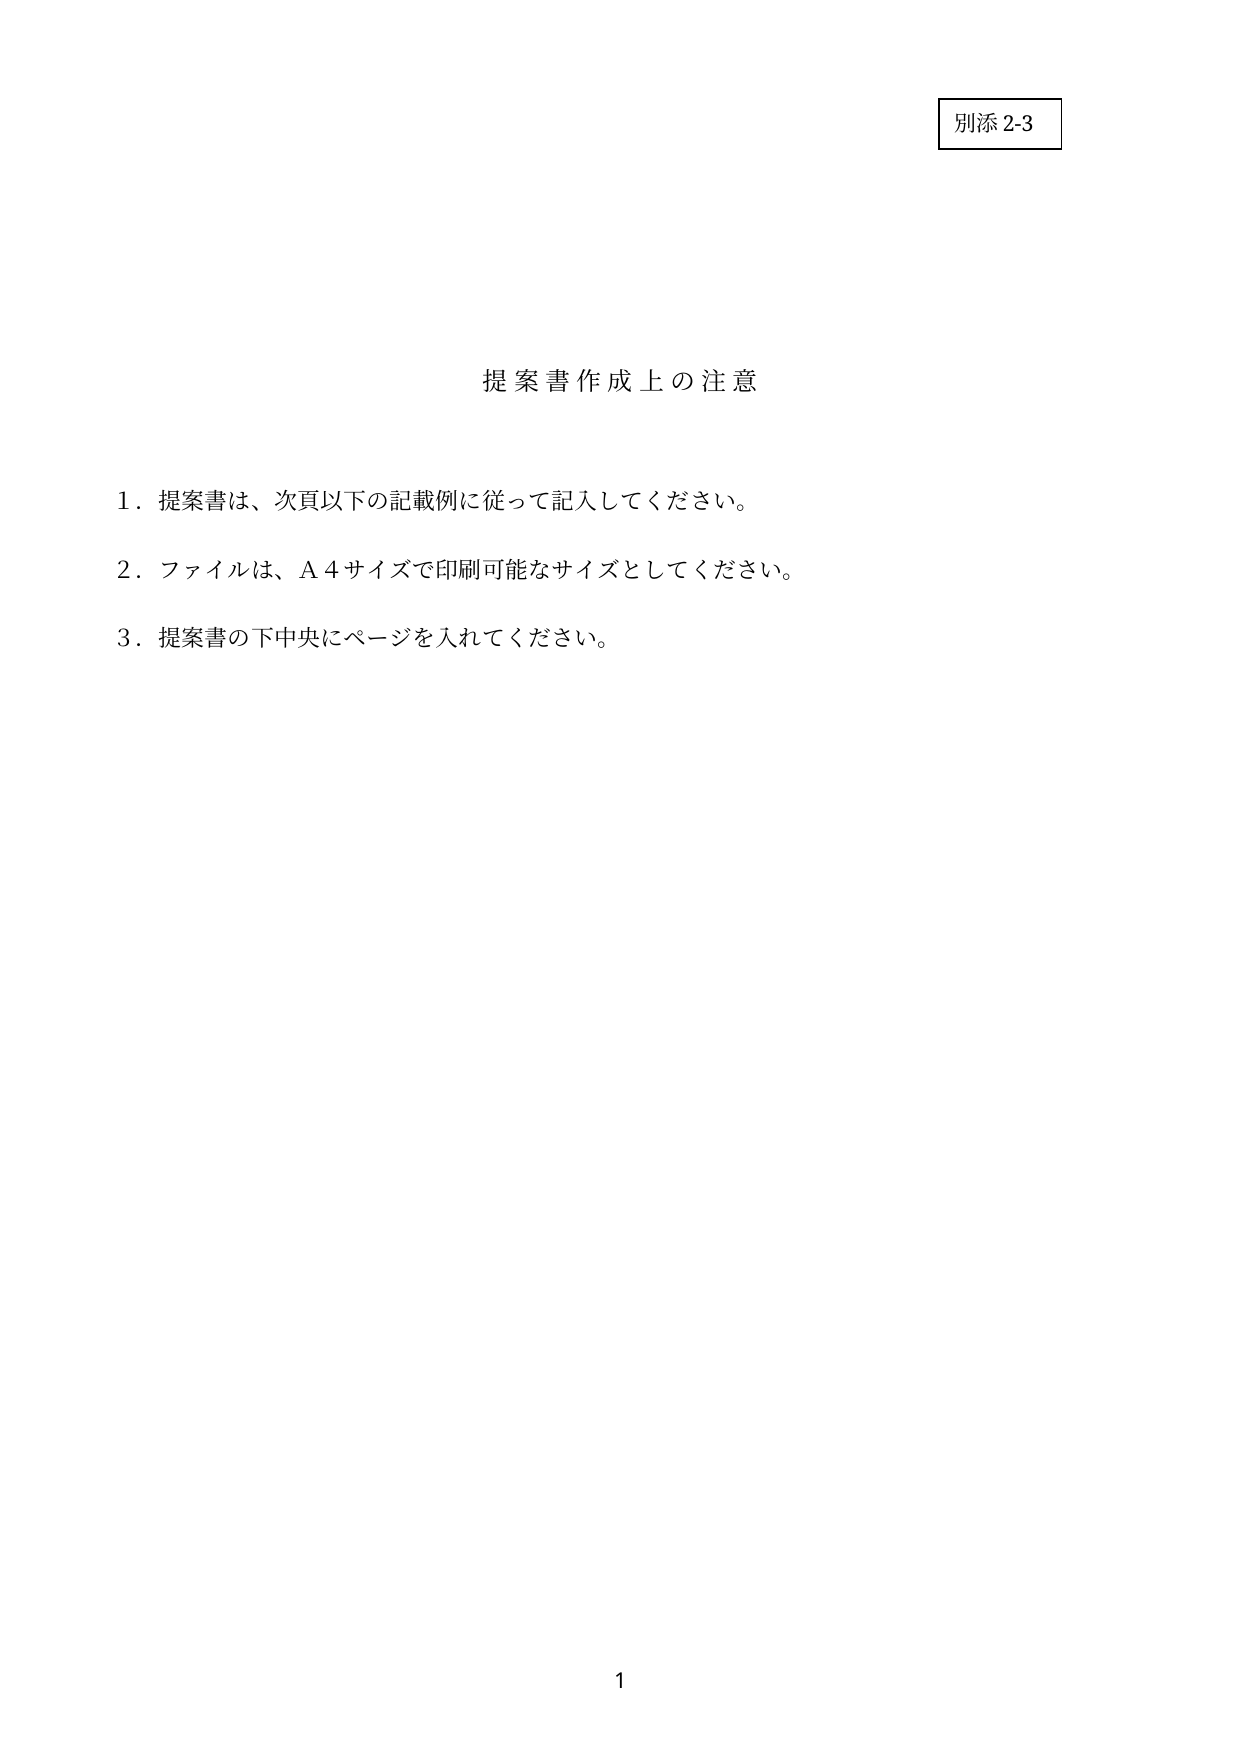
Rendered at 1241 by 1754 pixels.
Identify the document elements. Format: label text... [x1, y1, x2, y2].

text ３．提案書の下中央にページを入れてください。 [112, 620, 1128, 654]
text １．提案書は、次頁以下の記載例に従って記入してください。 [112, 483, 1128, 517]
text ２．ファイルは、Ａ４サイズで印刷可能なサイズとしてください。 [112, 551, 1128, 585]
text 提案書作成上の注意 [112, 346, 1128, 414]
